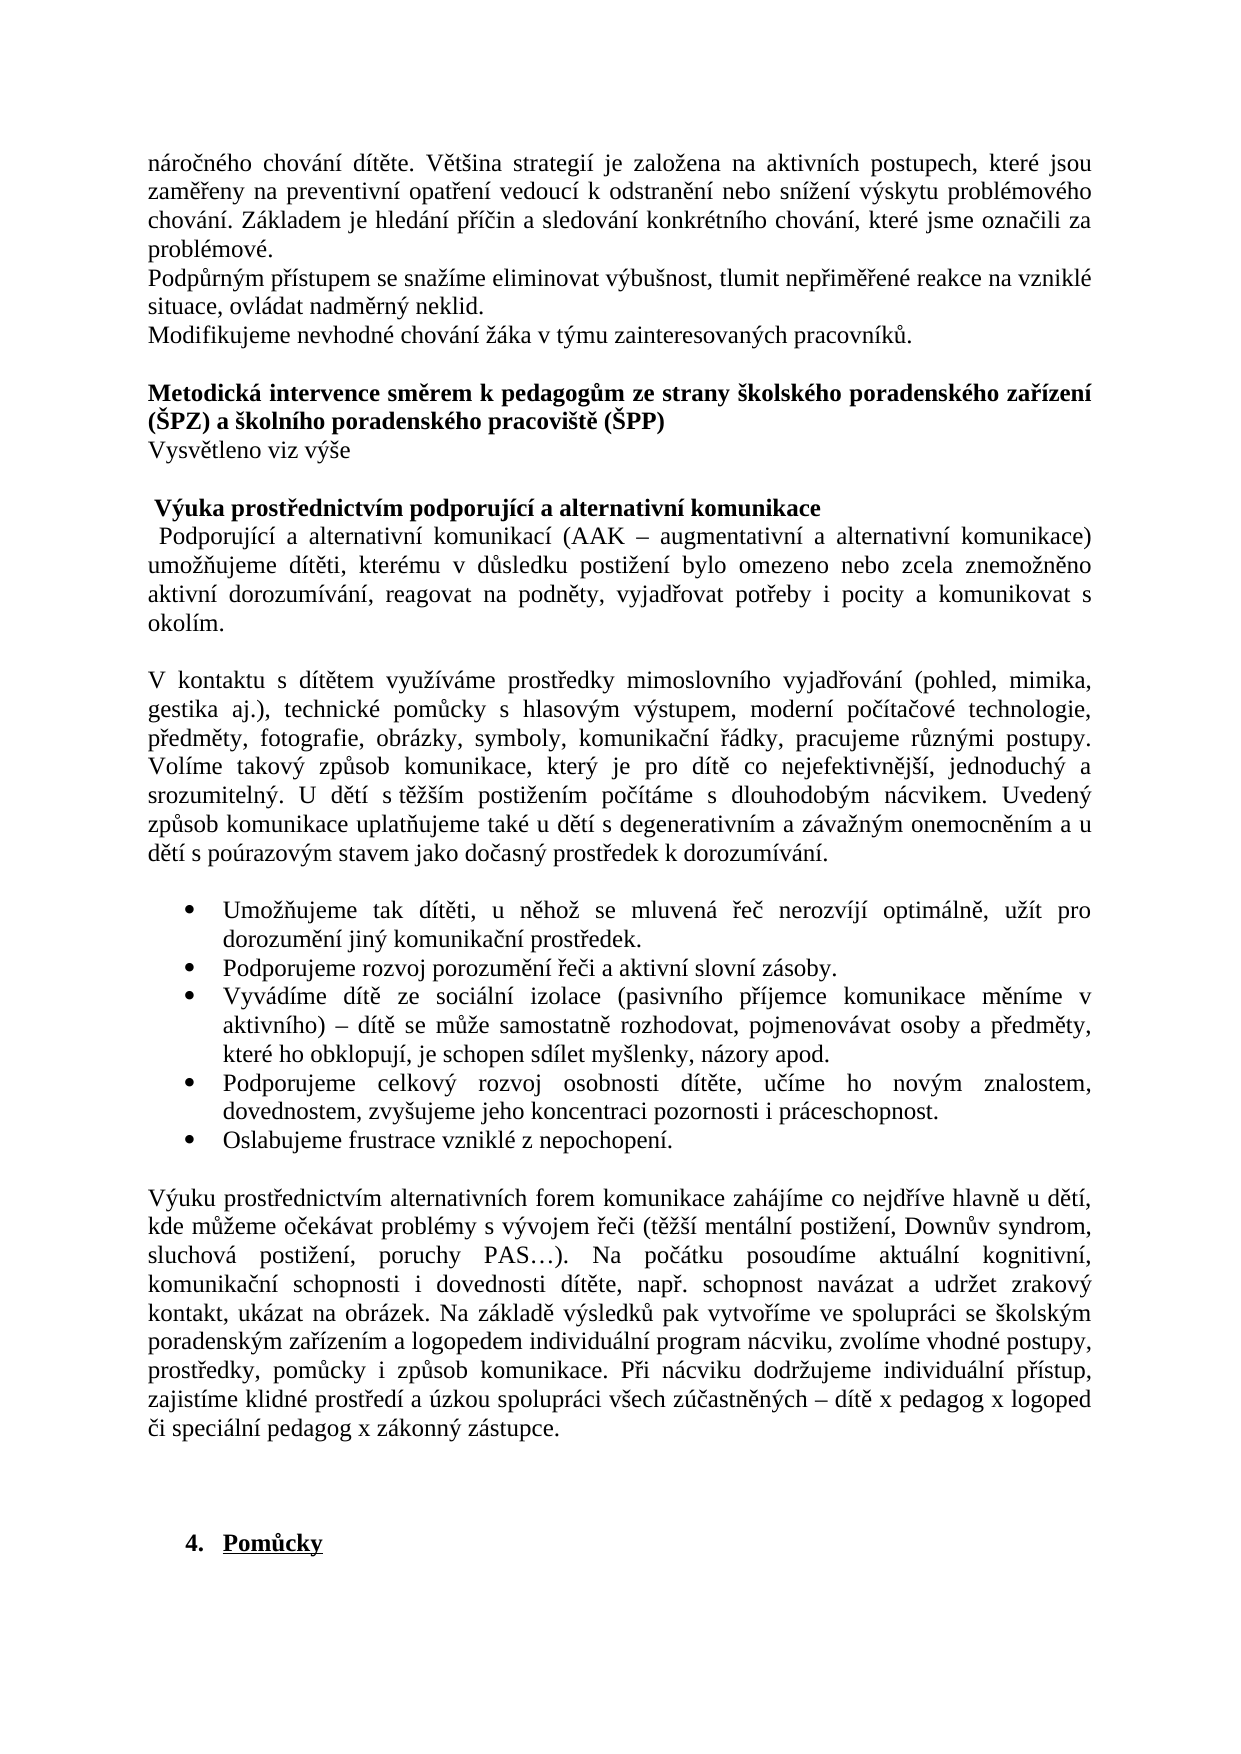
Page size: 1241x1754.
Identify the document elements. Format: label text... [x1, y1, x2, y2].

text Podpůrným přístupem se snažíme eliminovat výbušnost, tlumit nepřiměřené reakce na vzniklé situace, ovládat nadměrný neklid. [148, 263, 1093, 320]
text Modifikujeme nevhodné chování žáka v týmu zainteresovaných pracovníků. [148, 320, 1093, 349]
text Metodická intervence směrem k pedagogům ze strany školského poradenského zařízení (ŠPZ) a školního poradenského pracoviště (ŠPP) [148, 378, 1093, 435]
text Vysvětleno viz výše [148, 435, 1093, 464]
list Umožňujeme tak dítěti, u něhož se mluvená řeč nerozvíjí optimálně, užít pro dorozumění jiný komunikační prostředek. [185, 895, 1093, 953]
text Výuku prostřednictvím alternativních forem komunikace zahájíme co nejdříve hlavně u dětí, kde můžeme očekávat problémy s vývojem řeči (těžší mentální postižení, Downův syndrom, sluchová postižení, poruchy PAS…). Na počátku posoudíme aktuální kognitivní, komunikační schopnosti i dovednosti dítěte, např. schopnost navázat a udržet zrakový kontakt, ukázat na obrázek. Na základě výsledků pak vytvoříme ve spolupráci se školským poradenským zařízením a logopedem individuální program nácviku, zvolíme vhodné postupy, prostředky, pomůcky i způsob komunikace. Při nácviku dodržujeme individuální přístup, zajistíme klidné prostředí a úzkou spolupráci všech zúčastněných – dítě x pedagog x logoped či speciální pedagog x zákonný zástupce. [148, 1183, 1093, 1441]
text Podporující a alternativní komunikací (AAK – augmentativní a alternativní komunikace) umožňujeme dítěti, kterému v důsledku postižení bylo omezeno nebo zcela znemožněno aktivní dorozumívání, reagovat na podněty, vyjadřovat potřeby i pocity a komunikovat s okolím. [148, 521, 1093, 636]
list Oslabujeme frustrace vzniklé z nepochopení. [185, 1125, 1093, 1154]
list Pomůcky [185, 1528, 1093, 1556]
list Podporujeme celkový rozvoj osobnosti dítěte, učíme ho novým znalostem, dovednostem, zvyšujeme jeho koncentraci pozornosti i práceschopnost. [185, 1068, 1093, 1125]
text V kontaktu s dítětem využíváme prostředky mimoslovního vyjadřování (pohled, mimika, gestika aj.), technické pomůcky s hlasovým výstupem, moderní počítačové technologie, předměty, fotografie, obrázky, symboly, komunikační řádky, pracujeme různými postupy. Volíme takový způsob komunikace, který je pro dítě co nejefektivnější, jednoduchý a srozumitelný. U dětí s těžším postižením počítáme s dlouhodobým nácvikem. Uvedený způsob komunikace uplatňujeme také u dětí s degenerativním a závažným onemocněním a u dětí s poúrazovým stavem jako dočasný prostředek k dorozumívání. [148, 665, 1093, 866]
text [148, 148, 1093, 263]
list Vyvádíme dítě ze sociální izolace (pasivního příjemce komunikace měníme v aktivního) – dítě se může samostatně rozhodovat, pojmenovávat osoby a předměty, které ho obklopují, je schopen sdílet myšlenky, názory apod. [185, 981, 1093, 1068]
text Výuka prostřednictvím podporující a alternativní komunikace [148, 493, 1093, 521]
list Podporujeme rozvoj porozumění řeči a aktivní slovní zásoby. [185, 953, 1093, 981]
